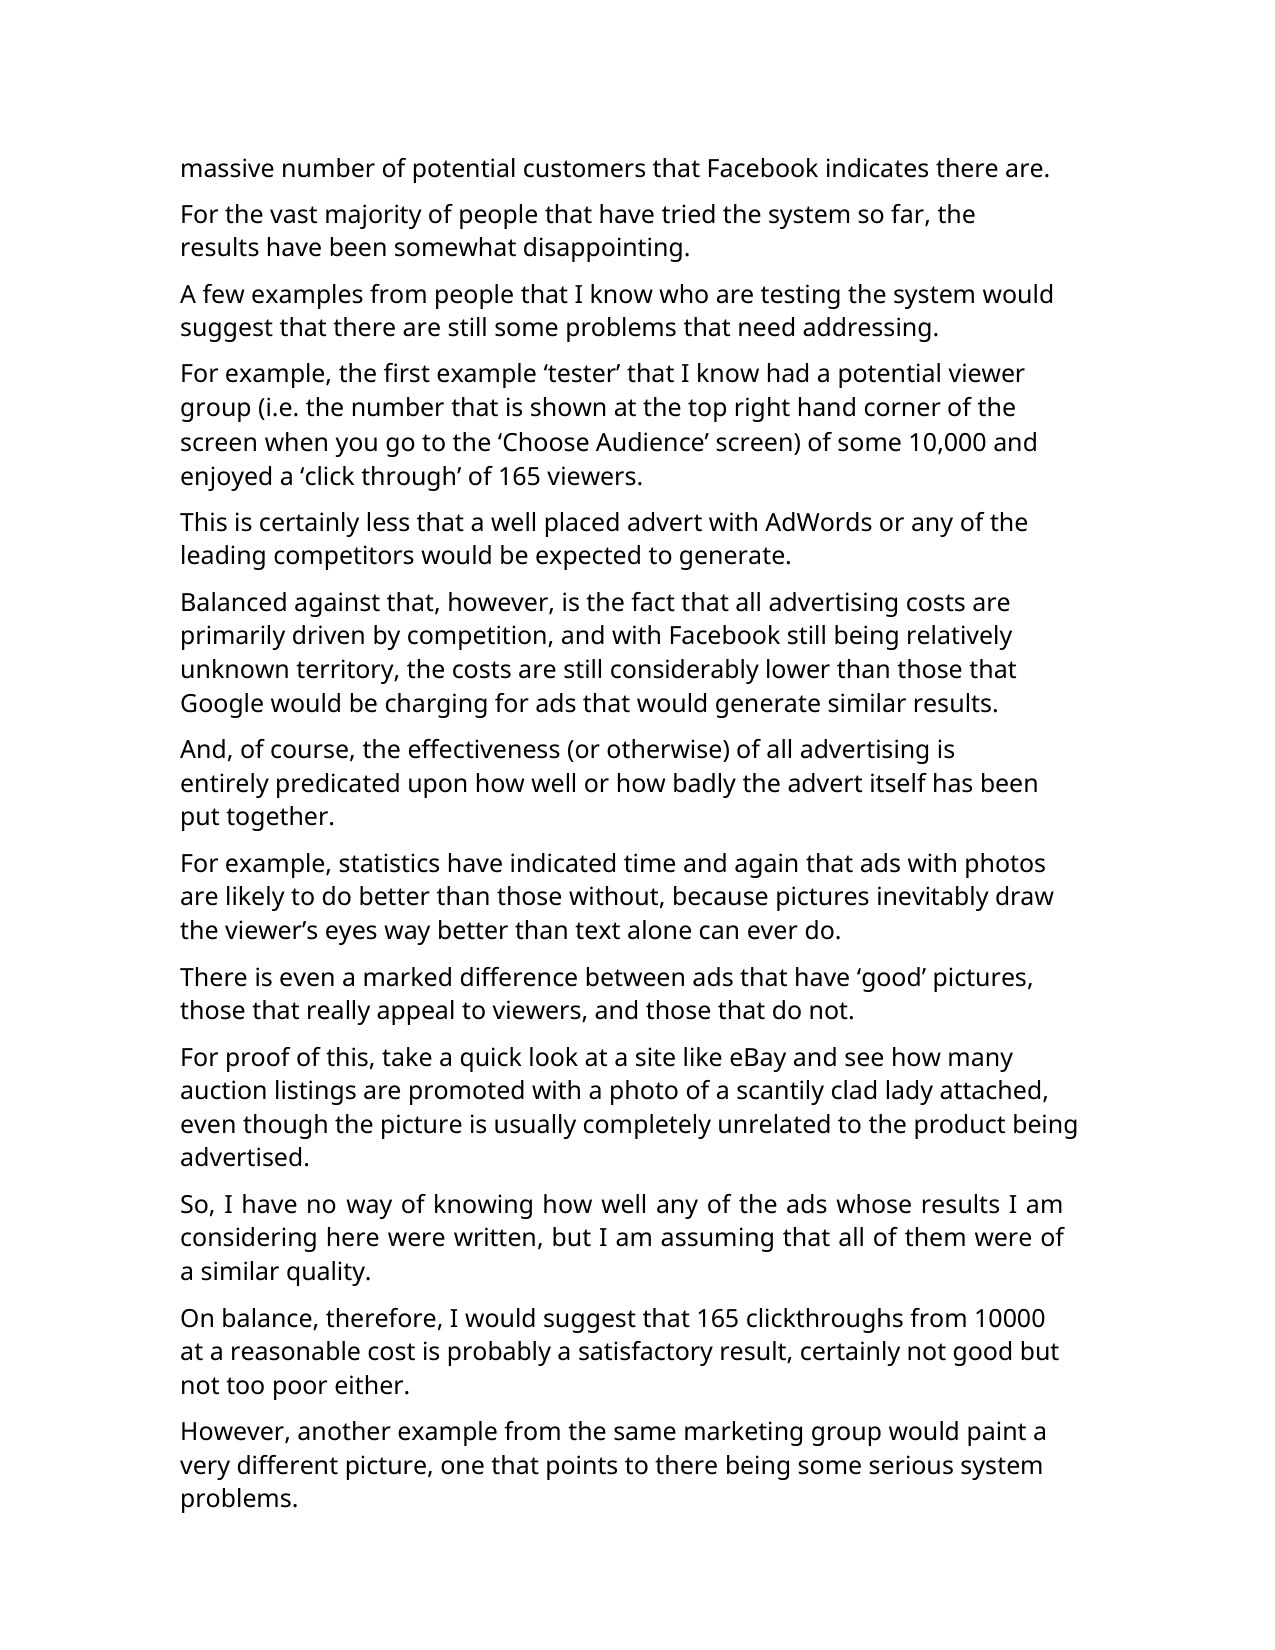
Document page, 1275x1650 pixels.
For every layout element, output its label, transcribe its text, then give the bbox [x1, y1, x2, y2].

text massive number of potential customers that Facebook indicates there are. [180, 150, 1067, 184]
text On balance, therefore, I would suggest that 165 clickthroughs from 10000 at a reasonable cost is probably a satisfactory result, certainly not good but not too poor either. [180, 1300, 1061, 1401]
text However, another example from the same marketing group would paint a very different picture, one that points to there being some serious system problems. [180, 1414, 1095, 1515]
text For the vast majority of people that have tried the system so far, the results have been somewhat disappointing. [180, 196, 1061, 264]
text There is even a marked difference between ads that have ‘good’ pictures, those that really appeal to viewers, and those that do not. [180, 959, 1042, 1027]
text And, of course, the effectiveness (or otherwise) of all advertising is entirely predicated upon how well or how badly the advert itself has been put together. [180, 732, 1045, 833]
text A few examples from people that I know who are testing the system would suggest that there are still some problems that need addressing. [180, 276, 1089, 343]
text So, I have no way of knowing how well any of the ads whose results I am considering here were written, but I am assuming that all of them were of a similar quality. [180, 1187, 1064, 1288]
text For example, the first example ‘tester’ that I know had a potential viewer group (i.e. the number that is shown at the top right hand corner of the screen when you go to the ‘Choose Audience’ screen) of some 10,000 and enjoyed a ‘click through’ of 165 viewers. [180, 356, 1067, 492]
text For proof of this, take a quick look at a site like eBay and see how many auction listings are promoted with a photo of a scantily clad lady attached, even though the picture is usually completely unrelated to the product being advertised. [180, 1039, 1102, 1174]
text Balanced against that, however, is the fact that all advertising costs are primarily driven by competition, and with Facebook still being relatively unknown territory, the costs are still considerably lower than those that Google would be charging for ads that would generate similar results. [180, 584, 1095, 719]
text This is certainly less that a well placed advert with AdWords or any of the leading competitors would be expected to generate. [180, 505, 1066, 572]
text For example, statistics have indicated time and again that ads with photos are likely to do better than those without, because pictures inevitably draw the viewer’s eyes way better than text alone can ever do. [180, 846, 1068, 947]
